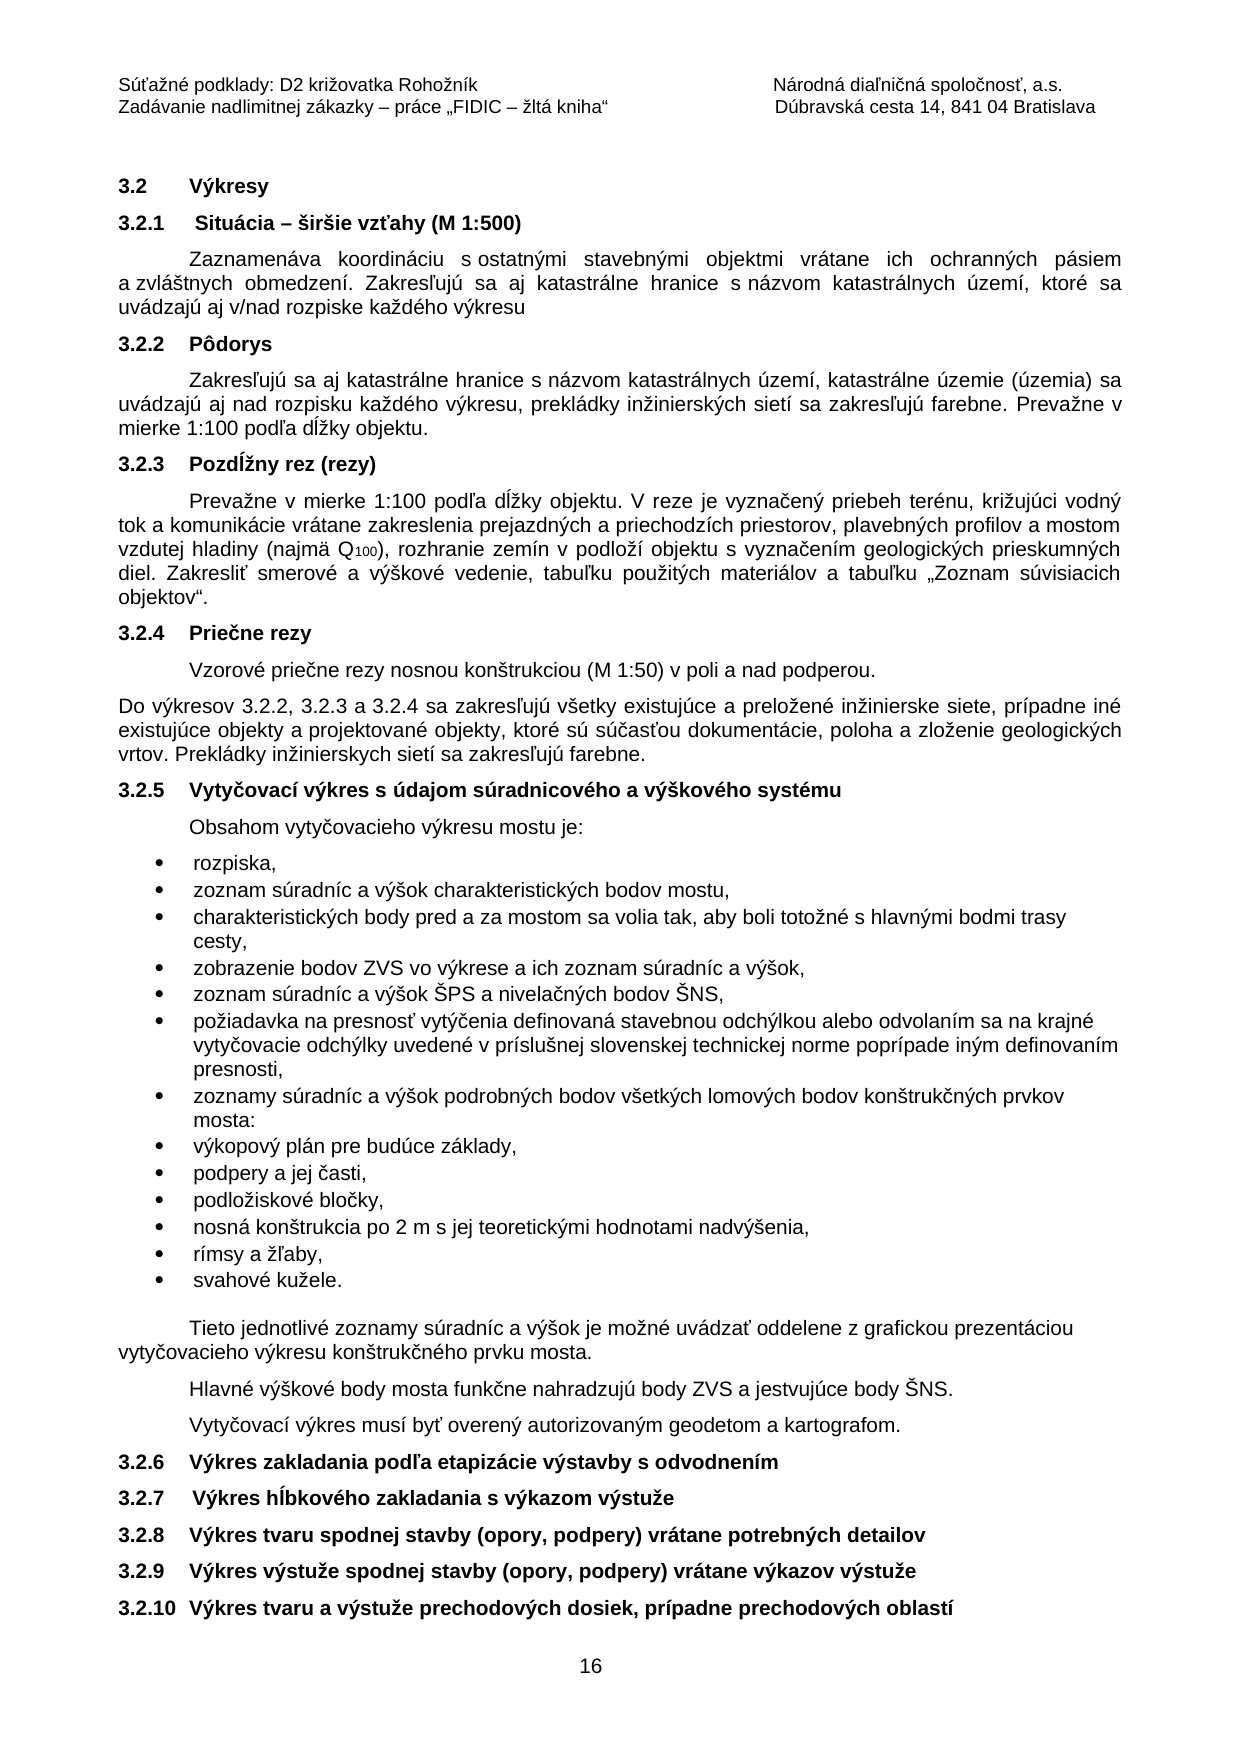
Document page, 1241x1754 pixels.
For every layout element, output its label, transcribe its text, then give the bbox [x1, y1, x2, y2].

text 3.2.8 Výkres tvaru spodnej stavby (opory, podpery) vrátane potrebných detailov [118, 1522, 1122, 1546]
text 3.2.2 Pôdorys [118, 331, 1122, 355]
list nosná konštrukcia po 2 m s jej teoretickými hodnotami nadvýšenia, [156, 1215, 1122, 1239]
list zoznamy súradníc a výšok podrobných bodov všetkých lomových bodov konštrukčných prvkov mosta: [156, 1084, 1122, 1132]
text Vytyčovací výkres musí byť overený autorizovaným geodetom a kartografom. [118, 1413, 1122, 1437]
text Hlavné výškové body mosta funkčne nahradzujú body ZVS a jestvujúce body ŠNS. [118, 1377, 1122, 1401]
text Vzorové priečne rezy nosnou konštrukciou (M 1:50) v poli a nad podperou. [118, 657, 1122, 681]
list rozpiska, [156, 851, 1122, 875]
text 3.2.3 Pozdĺžny rez (rezy) [118, 452, 1122, 476]
text 3.2.4 Priečne rezy [118, 621, 1122, 645]
list zoznam súradníc a výšok charakteristických bodov mostu, [156, 878, 1122, 902]
text 3.2.10 Výkres tvaru a výstuže prechodových dosiek, prípadne prechodových oblastí [118, 1595, 1122, 1619]
list charakteristických body pred a za mostom sa volia tak, aby boli totožné s hlavnými bodmi trasy cesty, [156, 905, 1122, 953]
text Tieto jednotlivé zoznamy súradníc a výšok je možné uvádzať oddelene z grafickou prezentáciou vytyčovacieho výkresu konštrukčného prvku mosta. [118, 1316, 1122, 1364]
text Do výkresov 3.2.2, 3.2.3 a 3.2.4 sa zakresľujú všetky existujúce a preložené inžinierske siete, prípadne iné existujúce objekty a projektované objekty, ktoré sú súčasťou dokumentácie, poloha a zloženie geologických vrtov. Prekládky inžinierskych sietí sa zakresľujú farebne. [118, 694, 1122, 766]
text Zaznamenáva koordináciu s ostatnými stavebnými objektmi vrátane ich ochranných pásiem a zvláštnych obmedzení. Zakresľujú sa aj katastrálne hranice s názvom katastrálnych území, ktoré sa uvádzajú aj v/nad rozpiske každého výkresu [118, 247, 1122, 319]
text Prevažne v mierke 1:100 podľa dĺžky objektu. V reze je vyznačený priebeh terénu, križujúci vodný tok a komunikácie vrátane zakreslenia prejazdných a priechodzích priestorov, plavebných profilov a mostom vzdutej hladiny (najmä Q100), rozhranie zemín v podloží objektu s vyznačením geologických prieskumných diel. Zakresliť smerové a výškové vedenie, tabuľku použitých materiálov a tabuľku „Zoznam súvisiacich objektov“. [118, 489, 1122, 608]
text 3.2.6 Výkres zakladania podľa etapizácie výstavby s odvodnením [118, 1449, 1122, 1473]
text Zakresľujú sa aj katastrálne hranice s názvom katastrálnych území, katastrálne územie (územia) sa uvádzajú aj nad rozpisku každého výkresu, prekládky inžinierských sietí sa zakresľujú farebne. Prevažne v mierke 1:100 podľa dĺžky objektu. [118, 368, 1122, 440]
text Obsahom vytyčovacieho výkresu mostu je: [118, 815, 1122, 839]
list podložiskové bločky, [156, 1188, 1122, 1212]
text 3.2.1 Situácia – širšie vzťahy (M 1:500) [118, 211, 1122, 234]
list svahové kužele. [156, 1268, 1122, 1292]
text 3.2.9 Výkres výstuže spodnej stavby (opory, podpery) vrátane výkazov výstuže [118, 1559, 1122, 1583]
list zobrazenie bodov ZVS vo výkrese a ich zoznam súradníc a výšok, [156, 955, 1122, 979]
list podpery a jej časti, [156, 1161, 1122, 1185]
list zoznam súradníc a výšok ŠPS a nivelačných bodov ŠNS, [156, 982, 1122, 1006]
text 3.2.5 Vytyčovací výkres s údajom súradnicového a výškového systému [118, 778, 1122, 802]
list výkopový plán pre budúce základy, [156, 1134, 1122, 1158]
list požiadavka na presnosť vytýčenia definovaná stavebnou odchýlkou alebo odvolaním sa na krajné vytyčovacie odchýlky uvedené v príslušnej slovenskej technickej norme poprípade iným definovaním presnosti, [156, 1009, 1122, 1081]
text 3.2 Výkresy [118, 174, 1122, 198]
text 3.2.7 Výkres hĺbkového zakladania s výkazom výstuže [118, 1486, 1122, 1510]
list rímsy a žľaby, [156, 1241, 1122, 1266]
